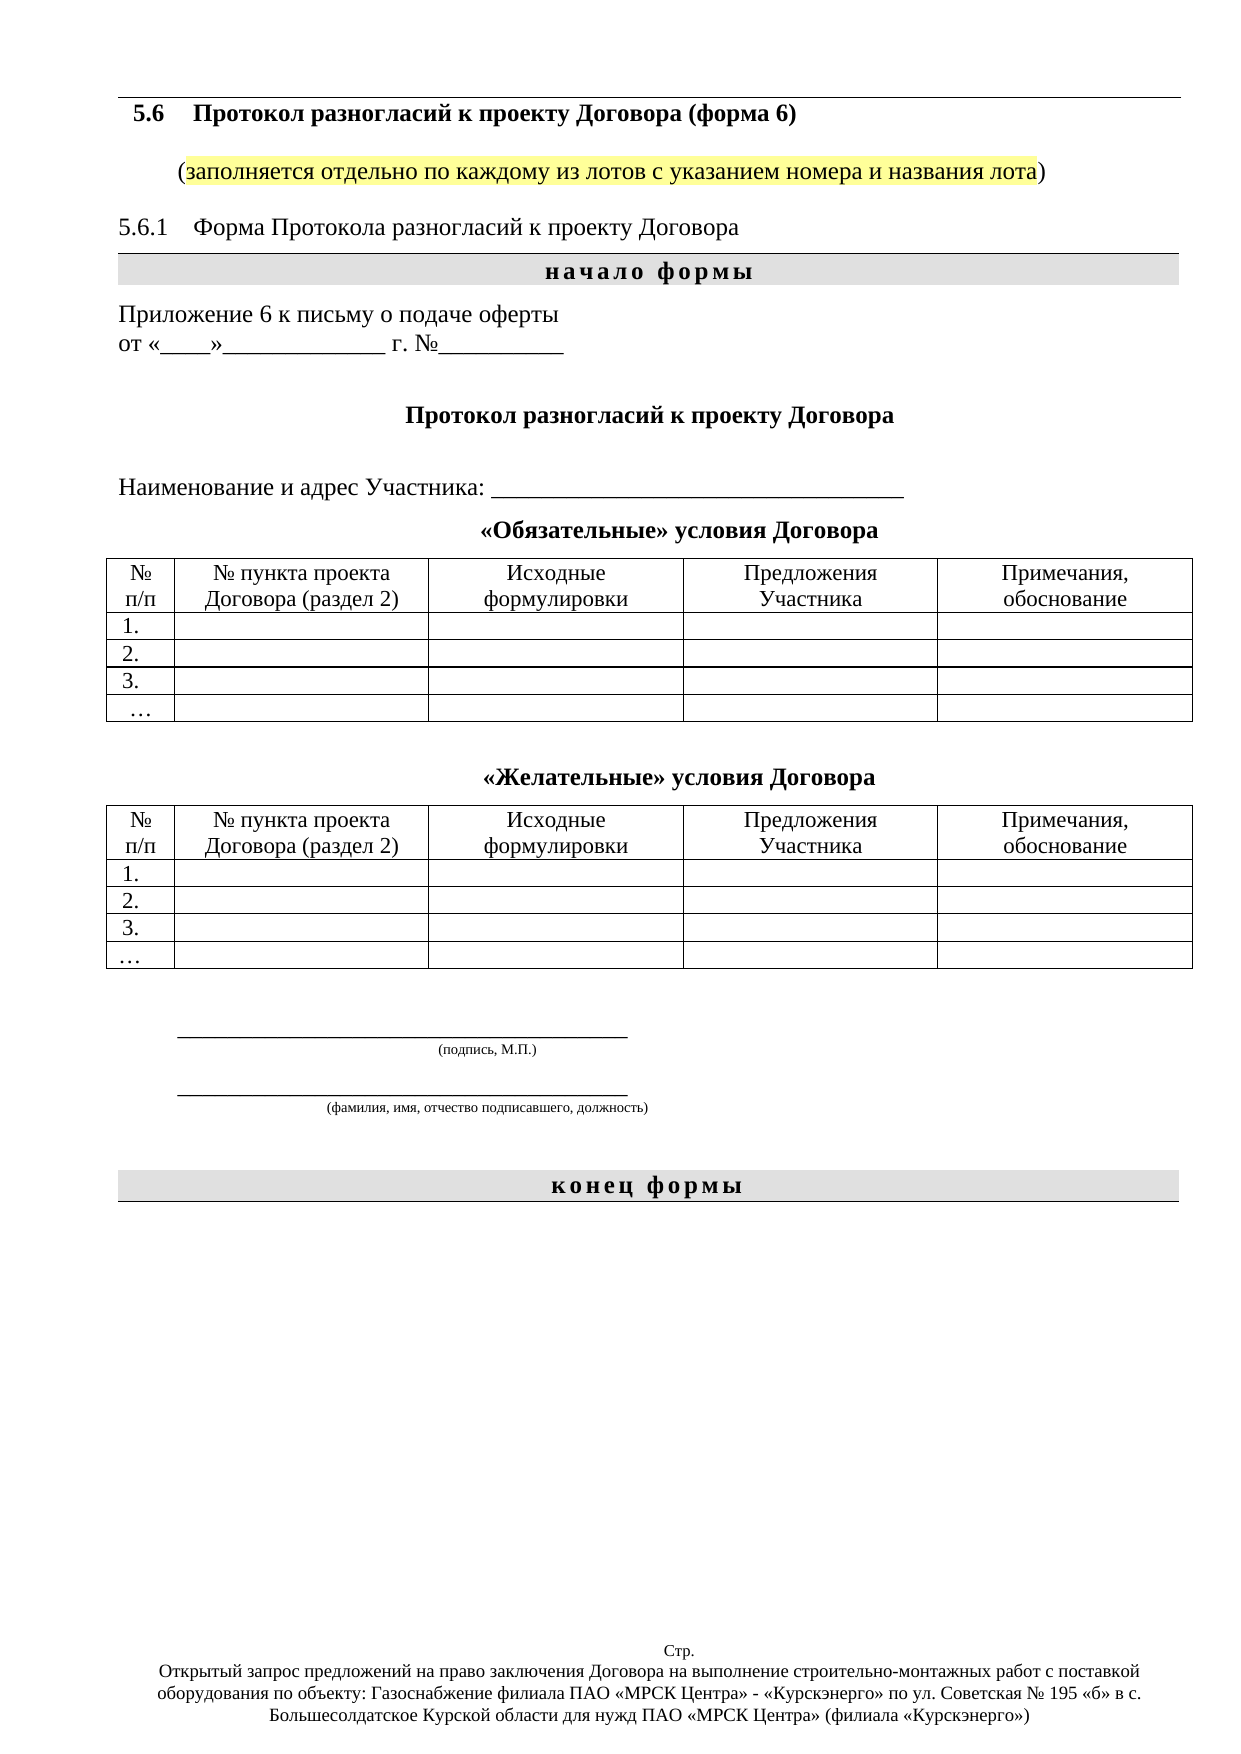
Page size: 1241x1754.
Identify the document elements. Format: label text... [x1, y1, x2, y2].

table_header № п/п [107, 559, 174, 612]
table_header Предложения Участника [684, 806, 937, 858]
table_cell [175, 914, 428, 941]
table_cell [175, 613, 428, 639]
table_cell [938, 860, 1192, 886]
text ____________________________________ [118, 1012, 1181, 1041]
table_cell [429, 668, 683, 694]
table_cell [938, 613, 1192, 639]
table_cell [107, 668, 174, 694]
text Наименование и адрес Участника: _________________________________ [118, 472, 1181, 500]
text «Обязательные» условия Договора [118, 515, 1181, 543]
text (фамилия, имя, отчество подписавшего, должность) [118, 1098, 797, 1127]
text Протокол разногласий к проекту Договора [118, 400, 1181, 428]
table_header № пункта проекта Договора (раздел 2) [175, 806, 428, 858]
text «Желательные» условия Договора [118, 762, 1181, 790]
table_cell [107, 860, 174, 886]
text Приложение 6 к письму о подаче оферты от «____»_____________ г. №__________ [118, 299, 1181, 357]
table_cell [938, 695, 1192, 721]
table_cell [429, 914, 683, 941]
table_header Исходные формулировки [429, 806, 683, 858]
table_cell [175, 668, 428, 694]
table_cell [107, 613, 174, 639]
table_cell [938, 942, 1192, 968]
table_cell [684, 695, 937, 721]
table_cell [684, 668, 937, 694]
table_cell [684, 942, 937, 968]
table_cell [107, 640, 174, 666]
table_header Примечания, обоснование [938, 559, 1192, 612]
text конец формы [118, 1170, 1179, 1201]
table_cell [175, 942, 428, 968]
table_cell [175, 860, 428, 886]
table_cell [938, 668, 1192, 694]
table_cell [429, 860, 683, 886]
table_cell [429, 613, 683, 639]
table_cell [175, 695, 428, 721]
table_cell [938, 887, 1192, 913]
table_cell … [107, 942, 174, 968]
table_cell [175, 640, 428, 666]
table_cell [107, 887, 174, 913]
table_cell [429, 640, 683, 666]
text (подпись, М.П.) [118, 1041, 797, 1070]
table_cell [175, 887, 428, 913]
table_cell [684, 887, 937, 913]
table_header Исходные формулировки [429, 559, 683, 612]
text ____________________________________ [118, 1070, 1181, 1098]
subtitle Форма Протокола разногласий к проекту Договора [118, 212, 1181, 240]
subtitle Протокол разногласий к проекту Договора (форма 6) [133, 98, 1181, 127]
table_cell [429, 695, 683, 721]
table_cell [684, 613, 937, 639]
table_header № п/п [107, 806, 174, 858]
table_cell [684, 860, 937, 886]
table_cell [938, 914, 1192, 941]
table_cell [684, 914, 937, 941]
table_cell [107, 914, 174, 941]
table_header Предложения Участника [684, 559, 937, 612]
table_cell [684, 640, 937, 666]
table_header Примечания, обоснование [938, 806, 1192, 858]
table_cell [429, 942, 683, 968]
table_cell … [107, 695, 174, 721]
table_cell [429, 887, 683, 913]
text начало формы [118, 254, 1179, 285]
table_header № пункта проекта Договора (раздел 2) [175, 559, 428, 612]
table_cell [938, 640, 1192, 666]
